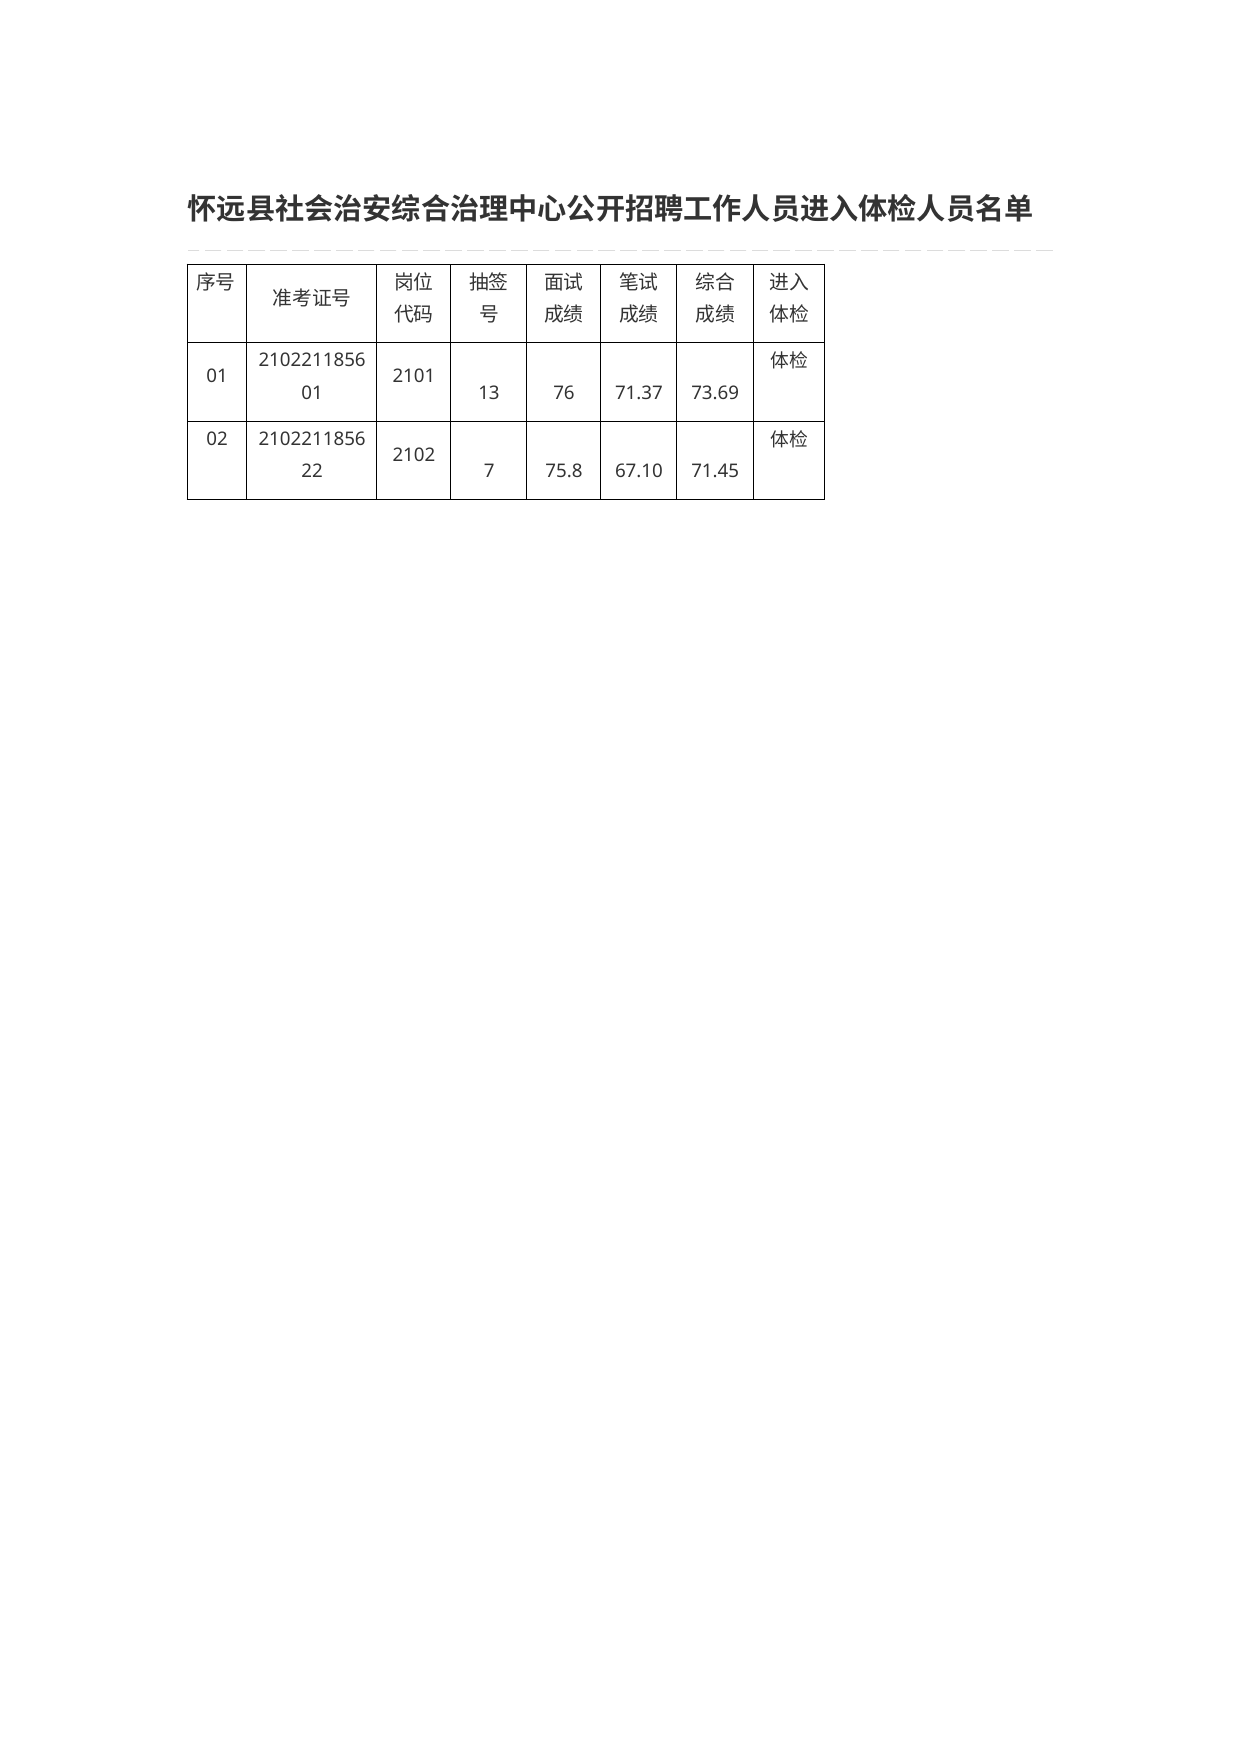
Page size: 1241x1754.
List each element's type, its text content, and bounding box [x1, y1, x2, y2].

table_header 面试成绩 [527, 265, 600, 342]
table_header 笔试成绩 [601, 265, 676, 342]
table_cell 体检 [754, 422, 824, 499]
table_cell 71.45 [677, 422, 753, 499]
table_header 准考证号 [247, 265, 376, 342]
table_cell 210221185622 [247, 422, 376, 499]
table_header 综合成绩 [677, 265, 753, 342]
table_cell 2102 [377, 422, 450, 499]
table_cell 73.69 [677, 343, 753, 421]
table_header 序号 [188, 265, 246, 342]
table_cell 02 [188, 422, 246, 499]
table_header 岗位代码 [377, 265, 450, 342]
table_cell 71.37 [601, 343, 676, 421]
subtitle 怀远县社会治安综合治理中心公开招聘工作人员进入体检人员名单 [187, 174, 1053, 251]
table_cell 76 [527, 343, 600, 421]
table_cell 7 [451, 422, 526, 499]
table_cell 67.10 [601, 422, 676, 499]
table_header 进入体检 [754, 265, 824, 342]
table_cell 13 [451, 343, 526, 421]
table_cell 2101 [377, 343, 450, 421]
table_header 抽签号 [451, 265, 526, 342]
table_cell 210221185601 [247, 343, 376, 421]
table_cell 体检 [754, 343, 824, 421]
table_cell 75.8 [527, 422, 600, 499]
table_cell 01 [188, 343, 246, 421]
